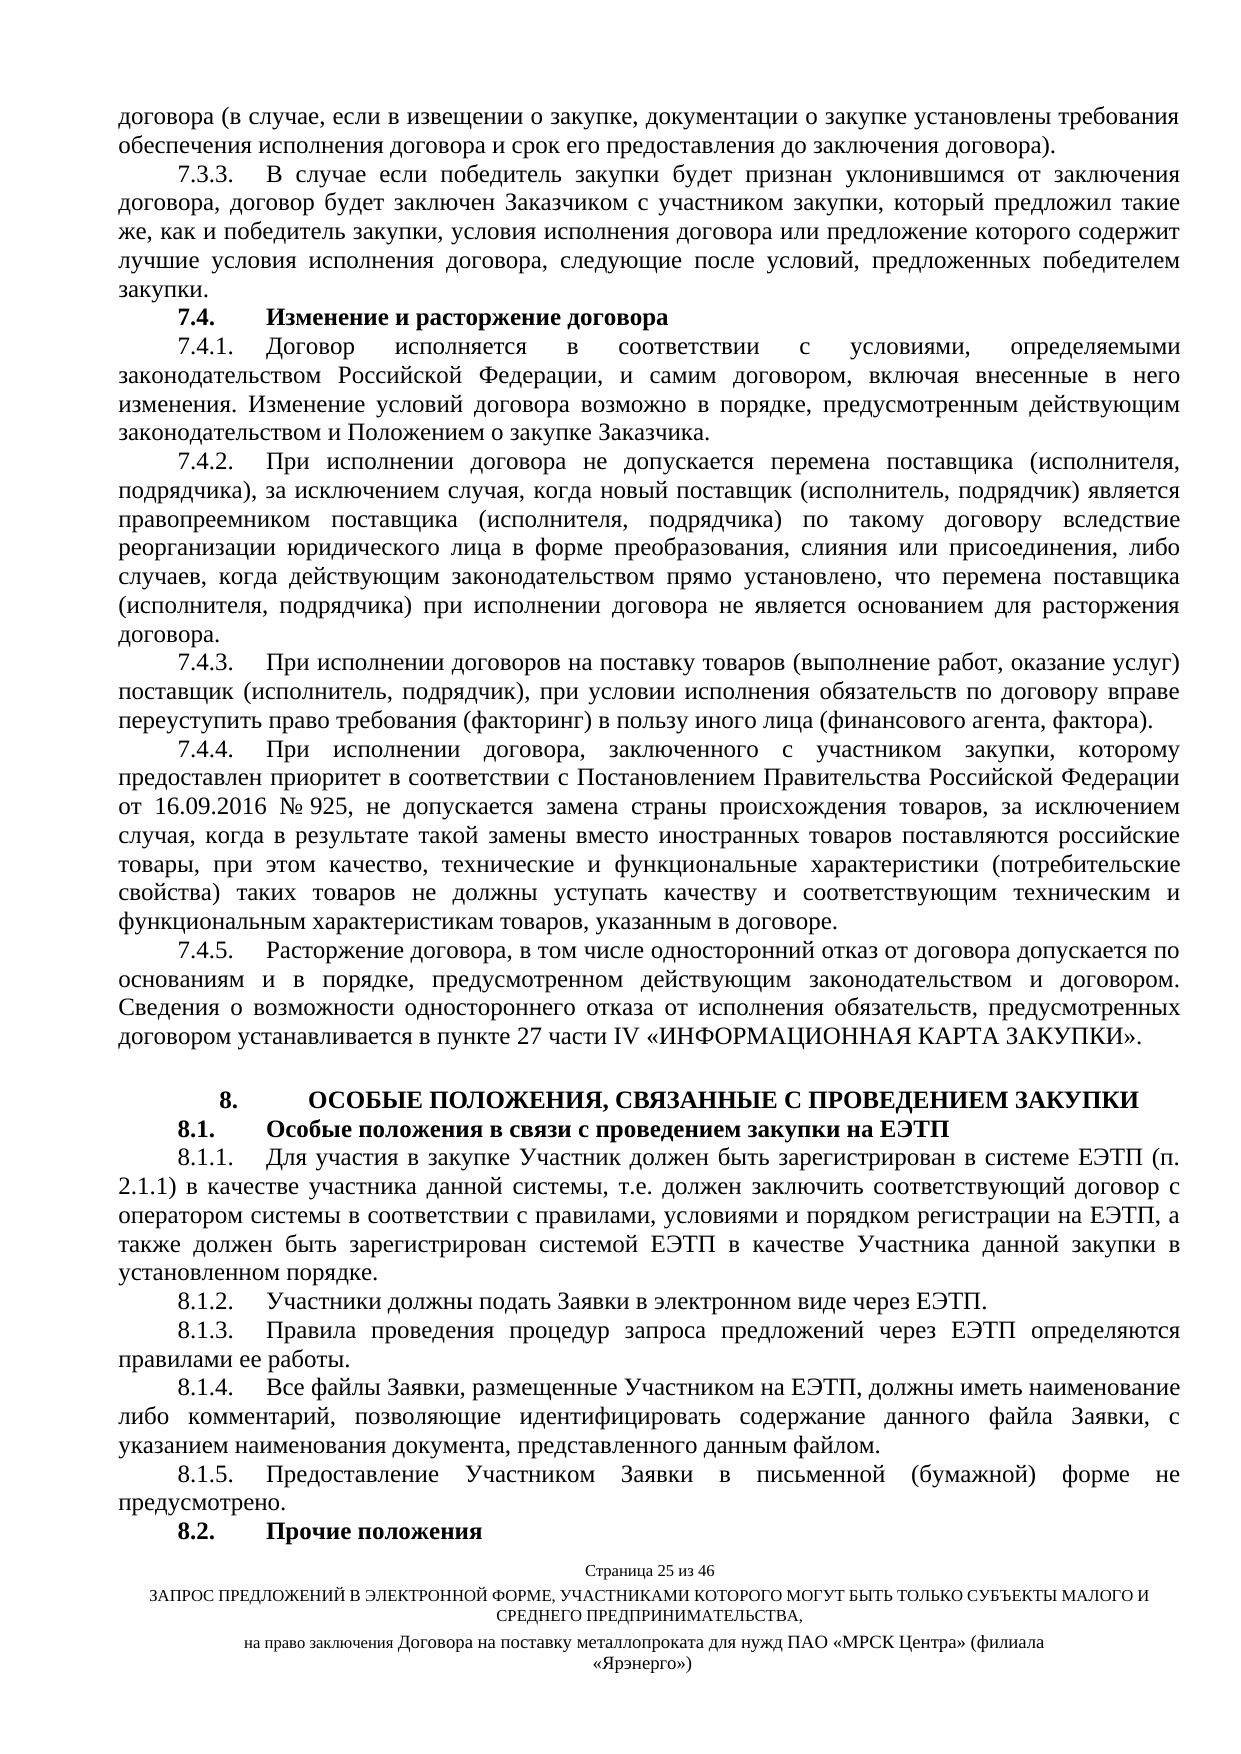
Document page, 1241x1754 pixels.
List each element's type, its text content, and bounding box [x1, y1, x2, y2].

subtitle При исполнении договора не допускается перемена поставщика (исполнителя, подрядчика), за исключением случая, когда новый поставщик (исполнитель, подрядчик) является правопреемником поставщика (исполнителя, подрядчика) по такому договору вследствие реорганизации юридического лица в форме преобразования, слияния или присоединения, либо случаев, когда действующим законодательством прямо установлено, что перемена поставщика (исполнителя, подрядчика) при исполнении договора не является основанием для расторжения договора. [118, 446, 1181, 647]
subtitle При исполнении договора, заключенного с участником закупки, которому предоставлен приоритет в соответствии с Постановлением Правительства Российской Федерации от 16.09.2016 № 925, не допускается замена страны происхождения товаров, за исключением случая, когда в результате такой замены вместо иностранных товаров поставляются российские товары, при этом качество, технические и функциональные характеристики (потребительские свойства) таких товаров не должны уступать качеству и соответствующим техническим и функциональным характеристикам товаров, указанным в договоре. [118, 734, 1181, 935]
subtitle Расторжение договора, в том числе односторонний отказ от договора допускается по основаниям и в порядке, предусмотренном действующим законодательством и договором. Сведения о возможности одностороннего отказа от исполнения обязательств, предусмотренных договором устанавливается в пункте 27 части IV «ИНФОРМАЦИОННАЯ КАРТА ЗАКУПКИ». [118, 935, 1181, 1050]
subtitle Правила проведения процедур запроса предложений через ЕЭТП определяются правилами ее работы. [118, 1315, 1181, 1372]
subtitle Все файлы Заявки, размещенные Участником на ЕЭТП, должны иметь наименование либо комментарий, позволяющие идентифицировать содержание данного файла Заявки, с указанием наименования документа, представленного данным файлом. [118, 1372, 1181, 1459]
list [118, 101, 1181, 159]
subtitle Особые положения в связи с проведением закупки на ЕЭТП [118, 1114, 1181, 1142]
subtitle Предоставление Участником Заявки в письменной (бумажной) форме не предусмотрено. [118, 1459, 1181, 1516]
subtitle Участники должны подать Заявки в электронном виде через ЕЭТП. [118, 1286, 1181, 1315]
list В случае если победитель закупки будет признан уклонившимся от заключения договора, договор будет заключен Заказчиком с участником закупки, который предложил такие же, как и победитель закупки, условия исполнения договора или предложение которого содержит лучшие условия исполнения договора, следующие после условий, предложенных победителем закупки. [118, 159, 1181, 302]
subtitle ОСОБЫЕ ПОЛОЖЕНИЯ, СВЯЗАННЫЕ С ПРОВЕДЕНИЕМ ЗАКУПКИ [118, 1085, 1181, 1114]
subtitle Изменение и расторжение договора [118, 302, 1181, 331]
subtitle Прочие положения [118, 1516, 1181, 1545]
subtitle Договор исполняется в соответствии с условиями, определяемыми законодательством Российской Федерации, и самим договором, включая внесенные в него изменения. Изменение условий договора возможно в порядке, предусмотренным действующим законодательством и Положением о закупке Заказчика. [118, 331, 1181, 446]
subtitle Для участия в закупке Участник должен быть зарегистрирован в системе ЕЭТП (п. 2.1.1) в качестве участника данной системы, т.е. должен заключить соответствующий договор с оператором системы в соответствии с правилами, условиями и порядком регистрации на ЕЭТП, а также должен быть зарегистрирован системой ЕЭТП в качестве Участника данной закупки в установленном порядке. [118, 1142, 1181, 1286]
subtitle При исполнении договоров на поставку товаров (выполнение работ, оказание услуг) поставщик (исполнитель, подрядчик), при условии исполнения обязательств по договору вправе переуступить право требования (факторинг) в пользу иного лица (финансового агента, фактора). [118, 647, 1181, 734]
